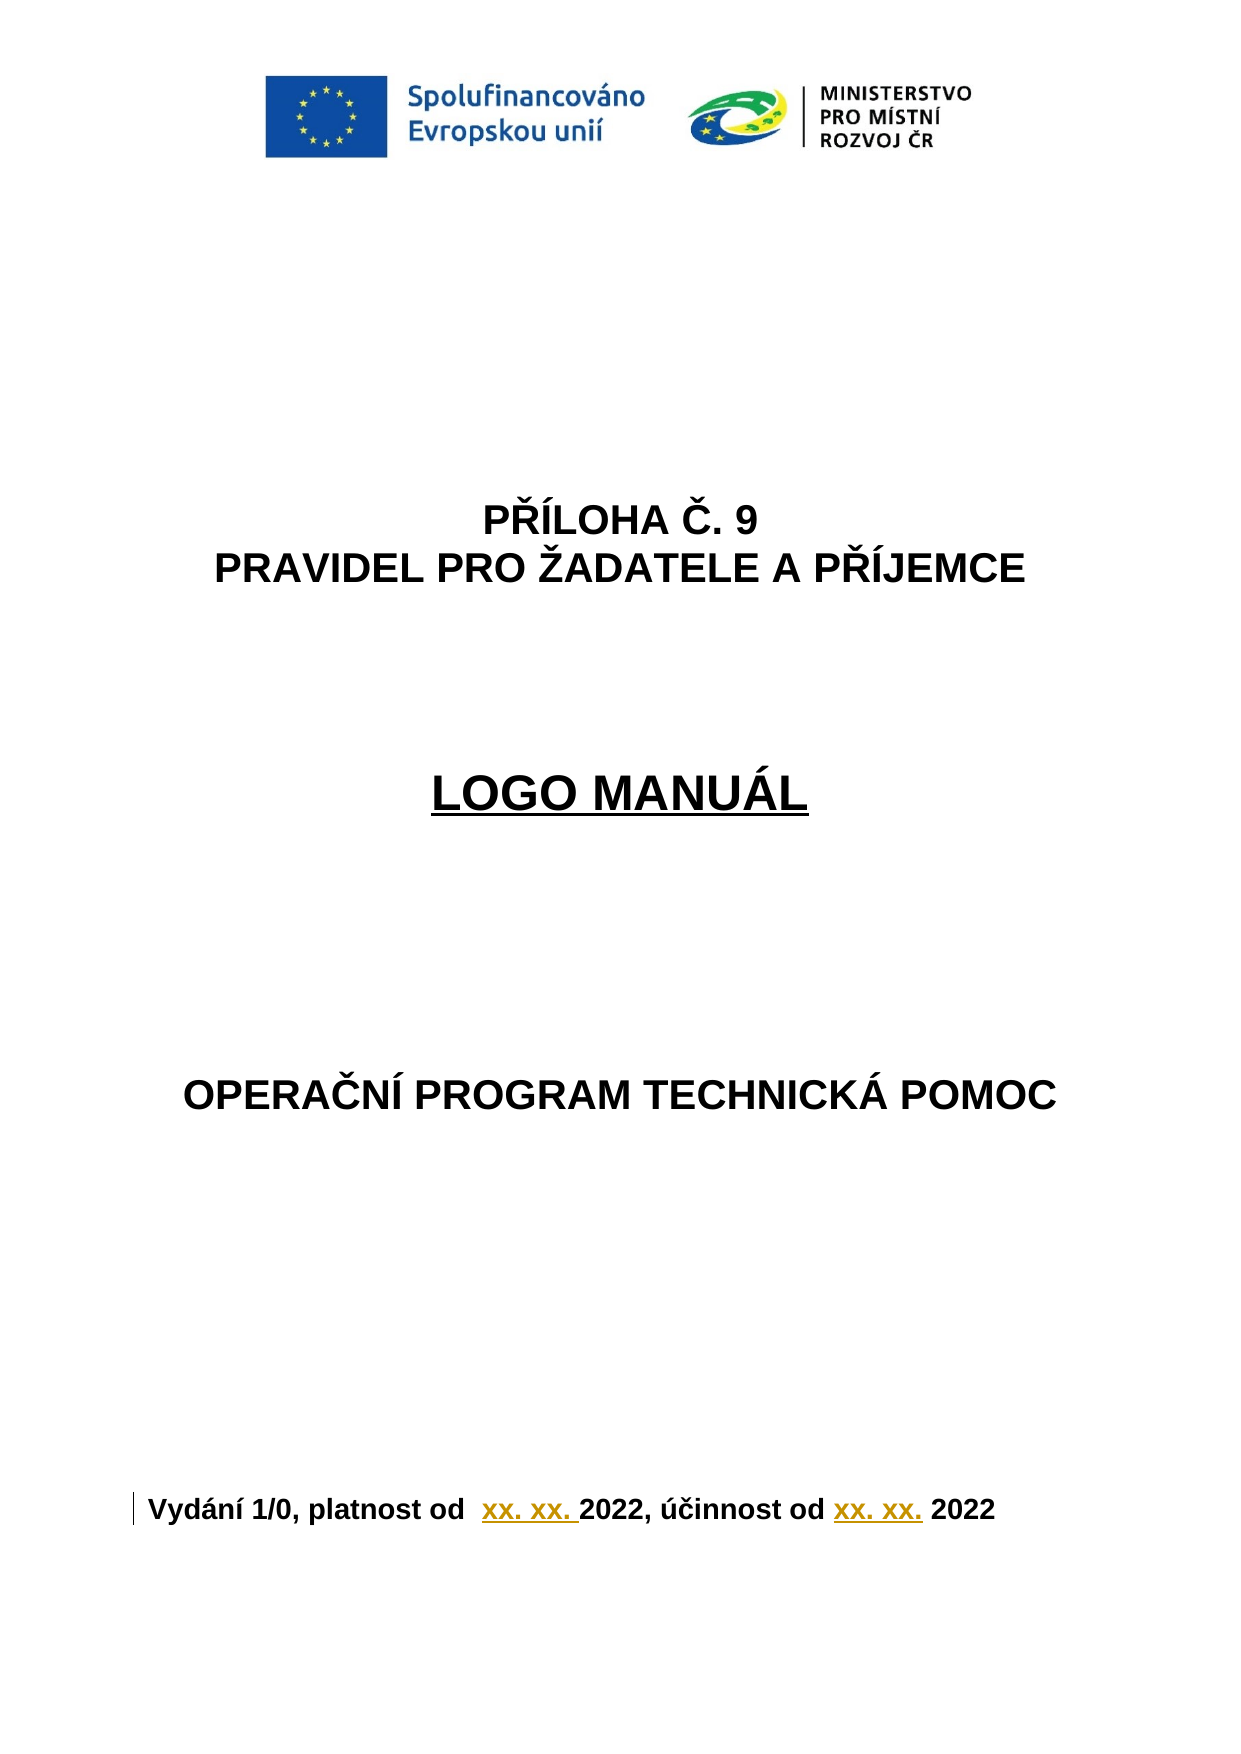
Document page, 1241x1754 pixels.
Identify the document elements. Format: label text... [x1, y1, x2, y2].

picture [263, 73, 977, 160]
text Operační program technická pomoc [148, 1070, 1092, 1118]
text příloha č. 9 [148, 495, 1092, 543]
text pravidel pro žadatele A příjemce [148, 543, 1092, 591]
text Logo Manuál [148, 763, 1092, 821]
text Vydání 1/0, platnost od 2022, účinnost od 2022 [148, 1492, 1092, 1525]
